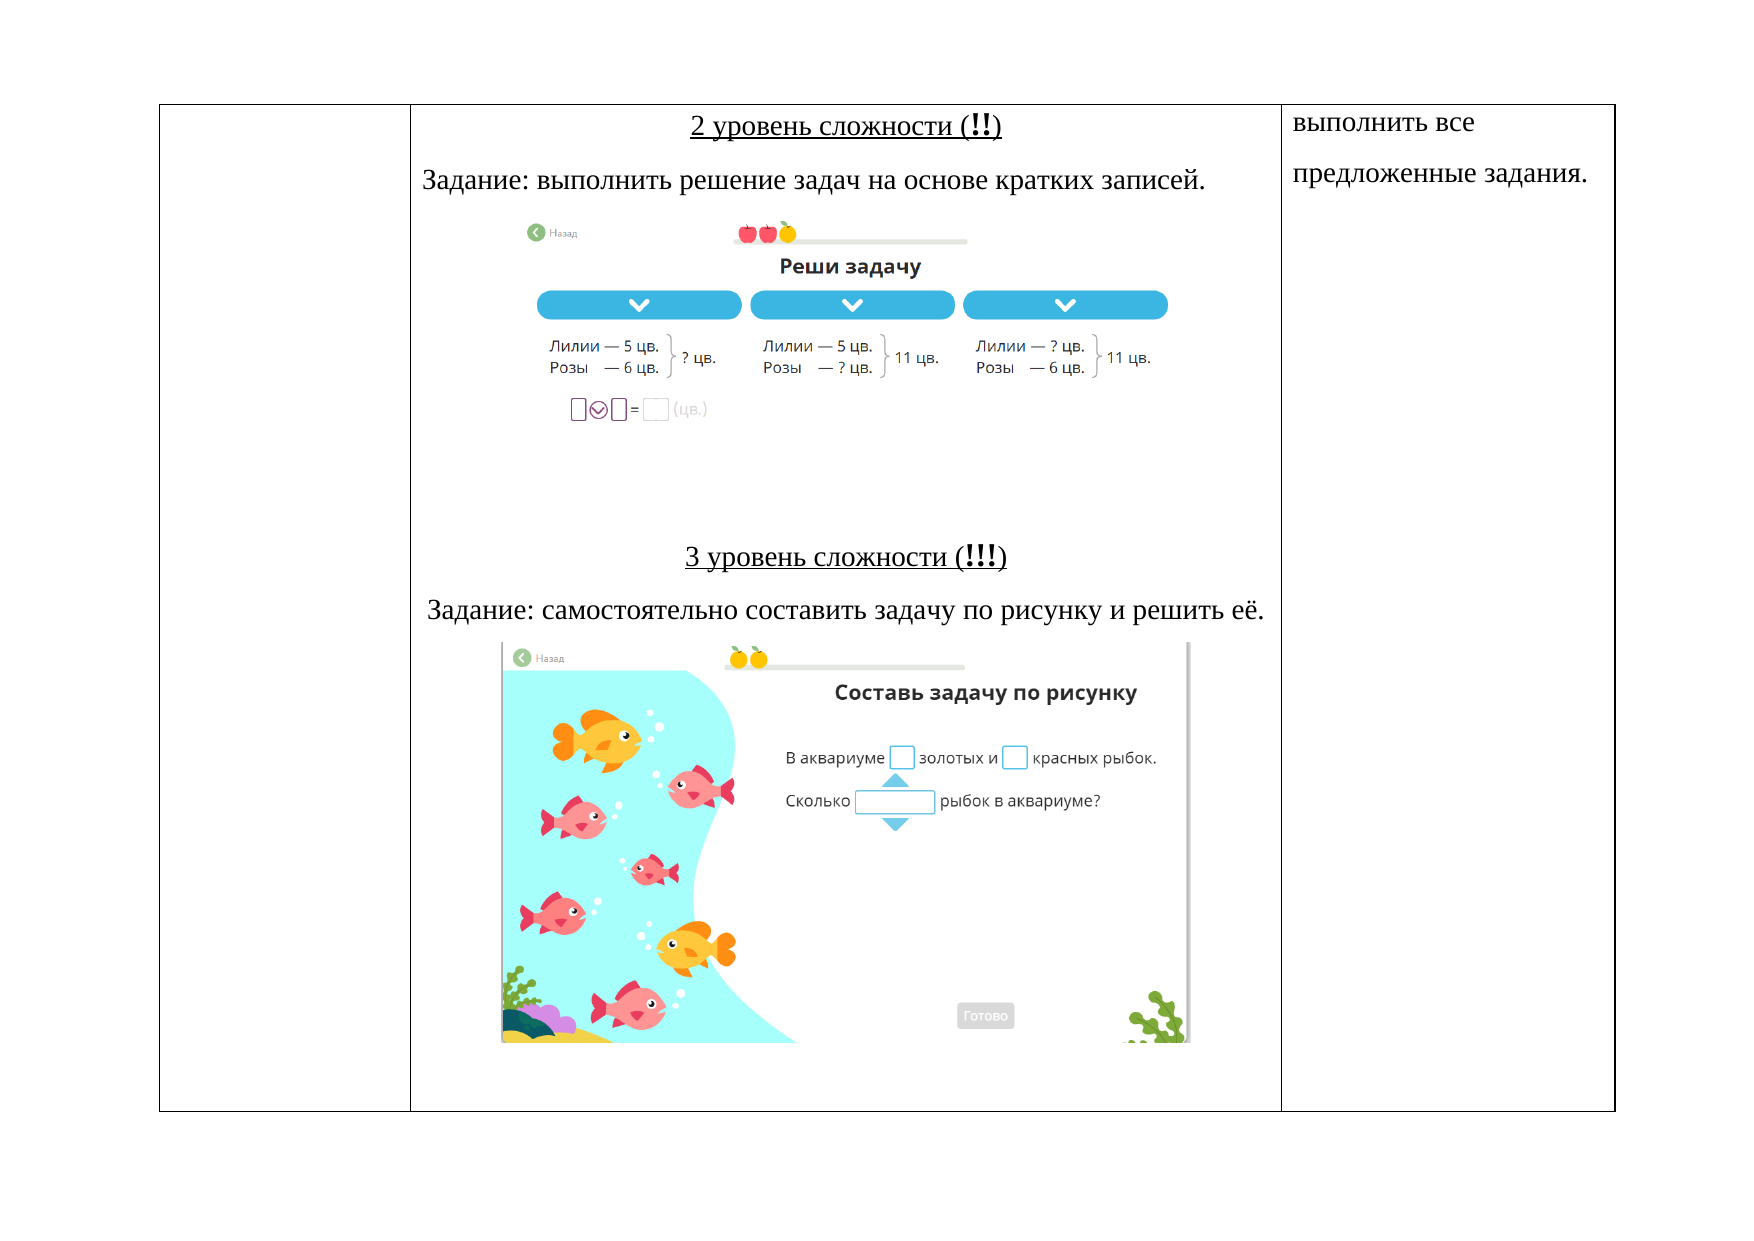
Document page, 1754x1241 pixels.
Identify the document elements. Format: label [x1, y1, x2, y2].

picture [521, 212, 1171, 521]
table_cell [411, 105, 1281, 1111]
table_cell [1282, 105, 1614, 1111]
picture [501, 642, 1191, 1043]
